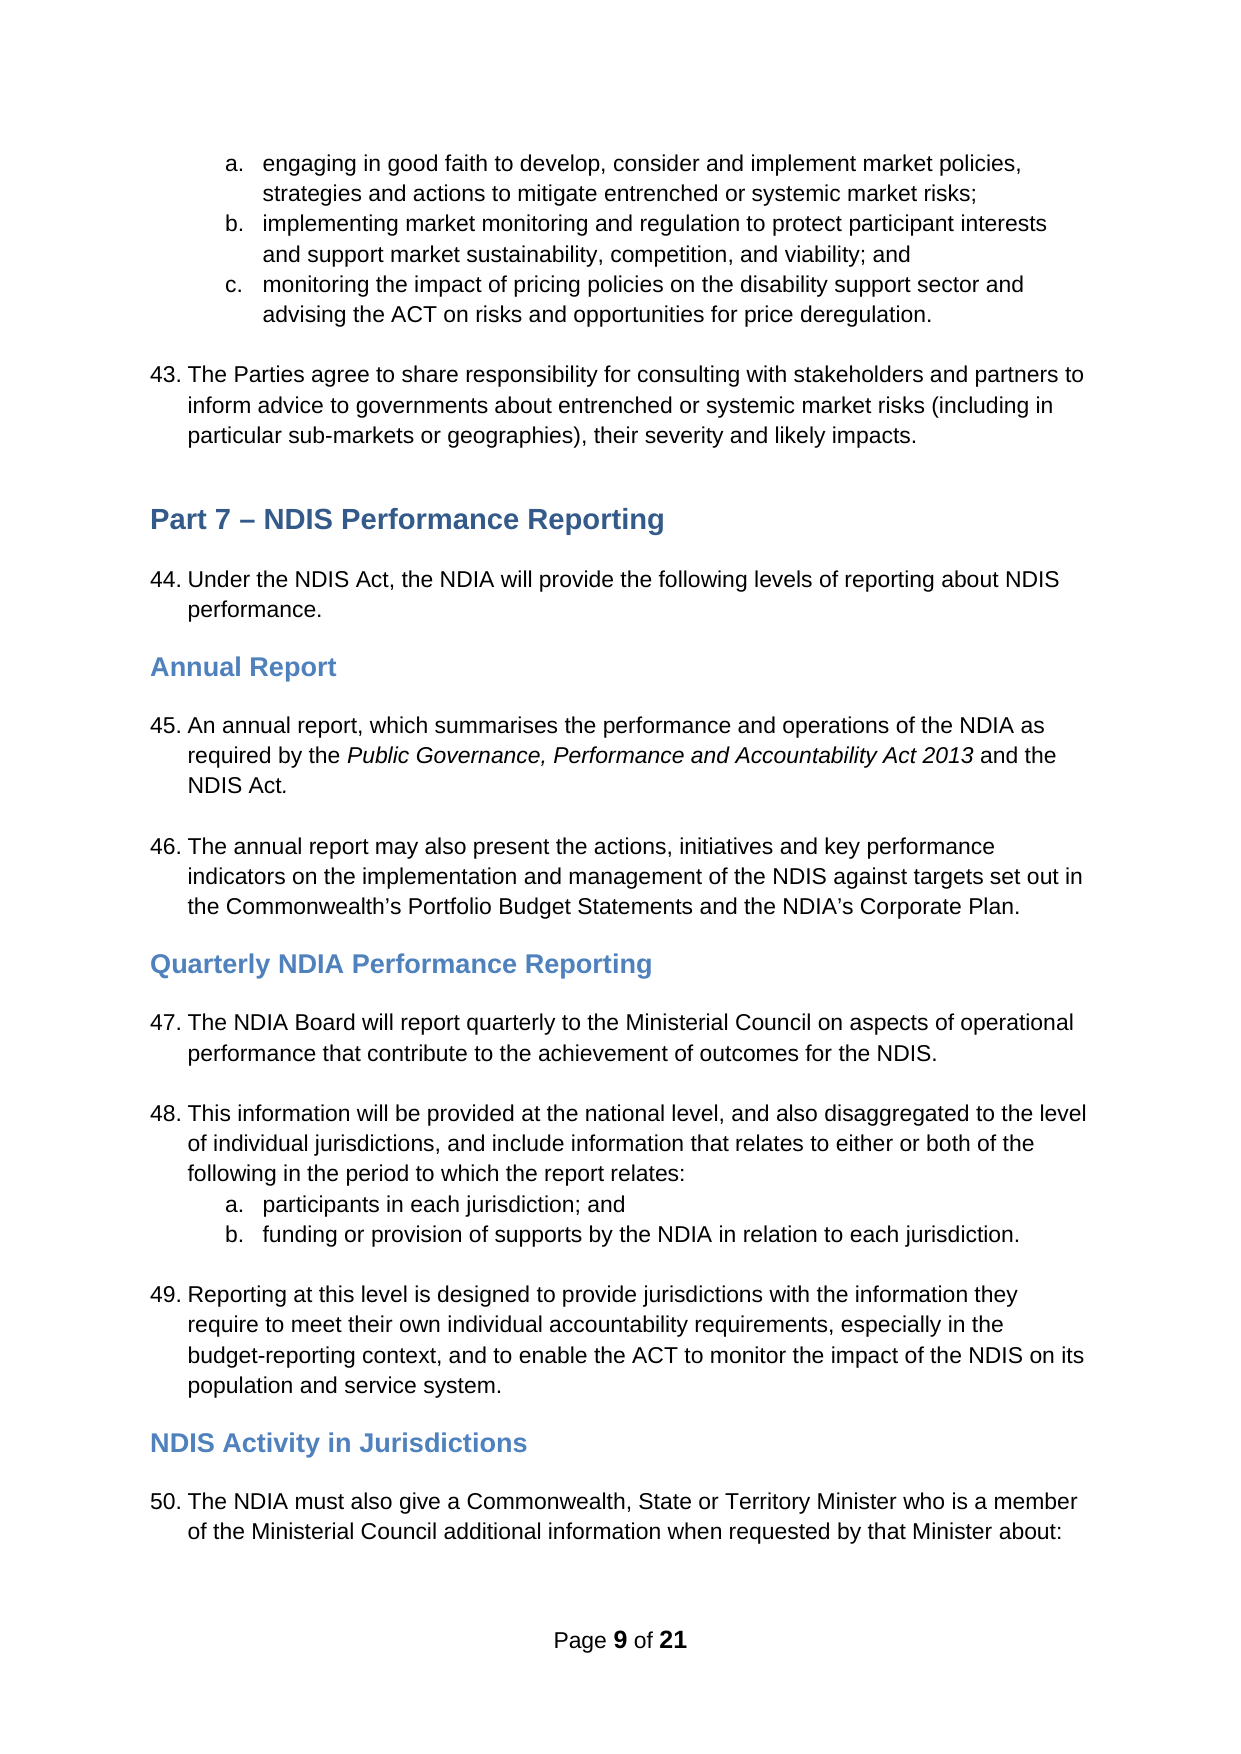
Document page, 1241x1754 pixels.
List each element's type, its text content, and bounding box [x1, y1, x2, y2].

subtitle Annual Report [150, 651, 1090, 682]
list funding or provision of supports by the NDIA in relation to each jurisdiction. [225, 1221, 1090, 1247]
list Under the NDIS Act, the NDIA will provide the following levels of reporting about NDIS performance. [150, 566, 1090, 622]
subtitle NDIS Activity in Jurisdictions [150, 1427, 1090, 1458]
list The NDIA must also give a Commonwealth, State or Territory Minister who is a member of the Ministerial Council additional information when requested by that Minister about: [150, 1488, 1090, 1544]
list The Parties agree to share responsibility for consulting with stakeholders and partners to inform advice to governments about entrenched or systemic market risks (including in particular sub-markets or geographies), their severity and likely impacts. [150, 361, 1090, 448]
list An annual report, which summarises the performance and operations of the NDIA as required by the Public Governance, Performance and Accountability Act 2013 and the NDIS Act. [150, 712, 1090, 799]
list participants in each jurisdiction; and [225, 1191, 1090, 1217]
list This information will be provided at the national level, and also disaggregated to the level of individual jurisdictions, and include information that relates to either or both of the following in the period to which the report relates: [150, 1100, 1090, 1187]
list monitoring the impact of pricing policies on the disability support sector and advising the ACT on risks and opportunities for price deregulation. [225, 271, 1090, 327]
list The NDIA Board will report quarterly to the Ministerial Council on aspects of operational performance that contribute to the achievement of outcomes for the NDIS. [150, 1009, 1090, 1066]
list implementing market monitoring and regulation to protect participant interests and support market sustainability, competition, and viability; and [225, 210, 1090, 267]
list engaging in good faith to develop, consider and implement market policies, strategies and actions to mitigate entrenched or systemic market risks; [225, 150, 1090, 207]
subtitle Quarterly NDIA Performance Reporting [150, 948, 1090, 980]
subtitle Part 7 – NDIS Performance Reporting [150, 502, 1090, 536]
list The annual report may also present the actions, initiatives and key performance indicators on the implementation and management of the NDIS against targets set out in the Commonwealth’s Portfolio Budget Statements and the NDIA’s Corporate Plan. [150, 833, 1090, 919]
list Reporting at this level is designed to provide jurisdictions with the information they require to meet their own individual accountability requirements, especially in the budget-reporting context, and to enable the ACT to monitor the impact of the NDIS on its population and service system. [150, 1281, 1090, 1398]
